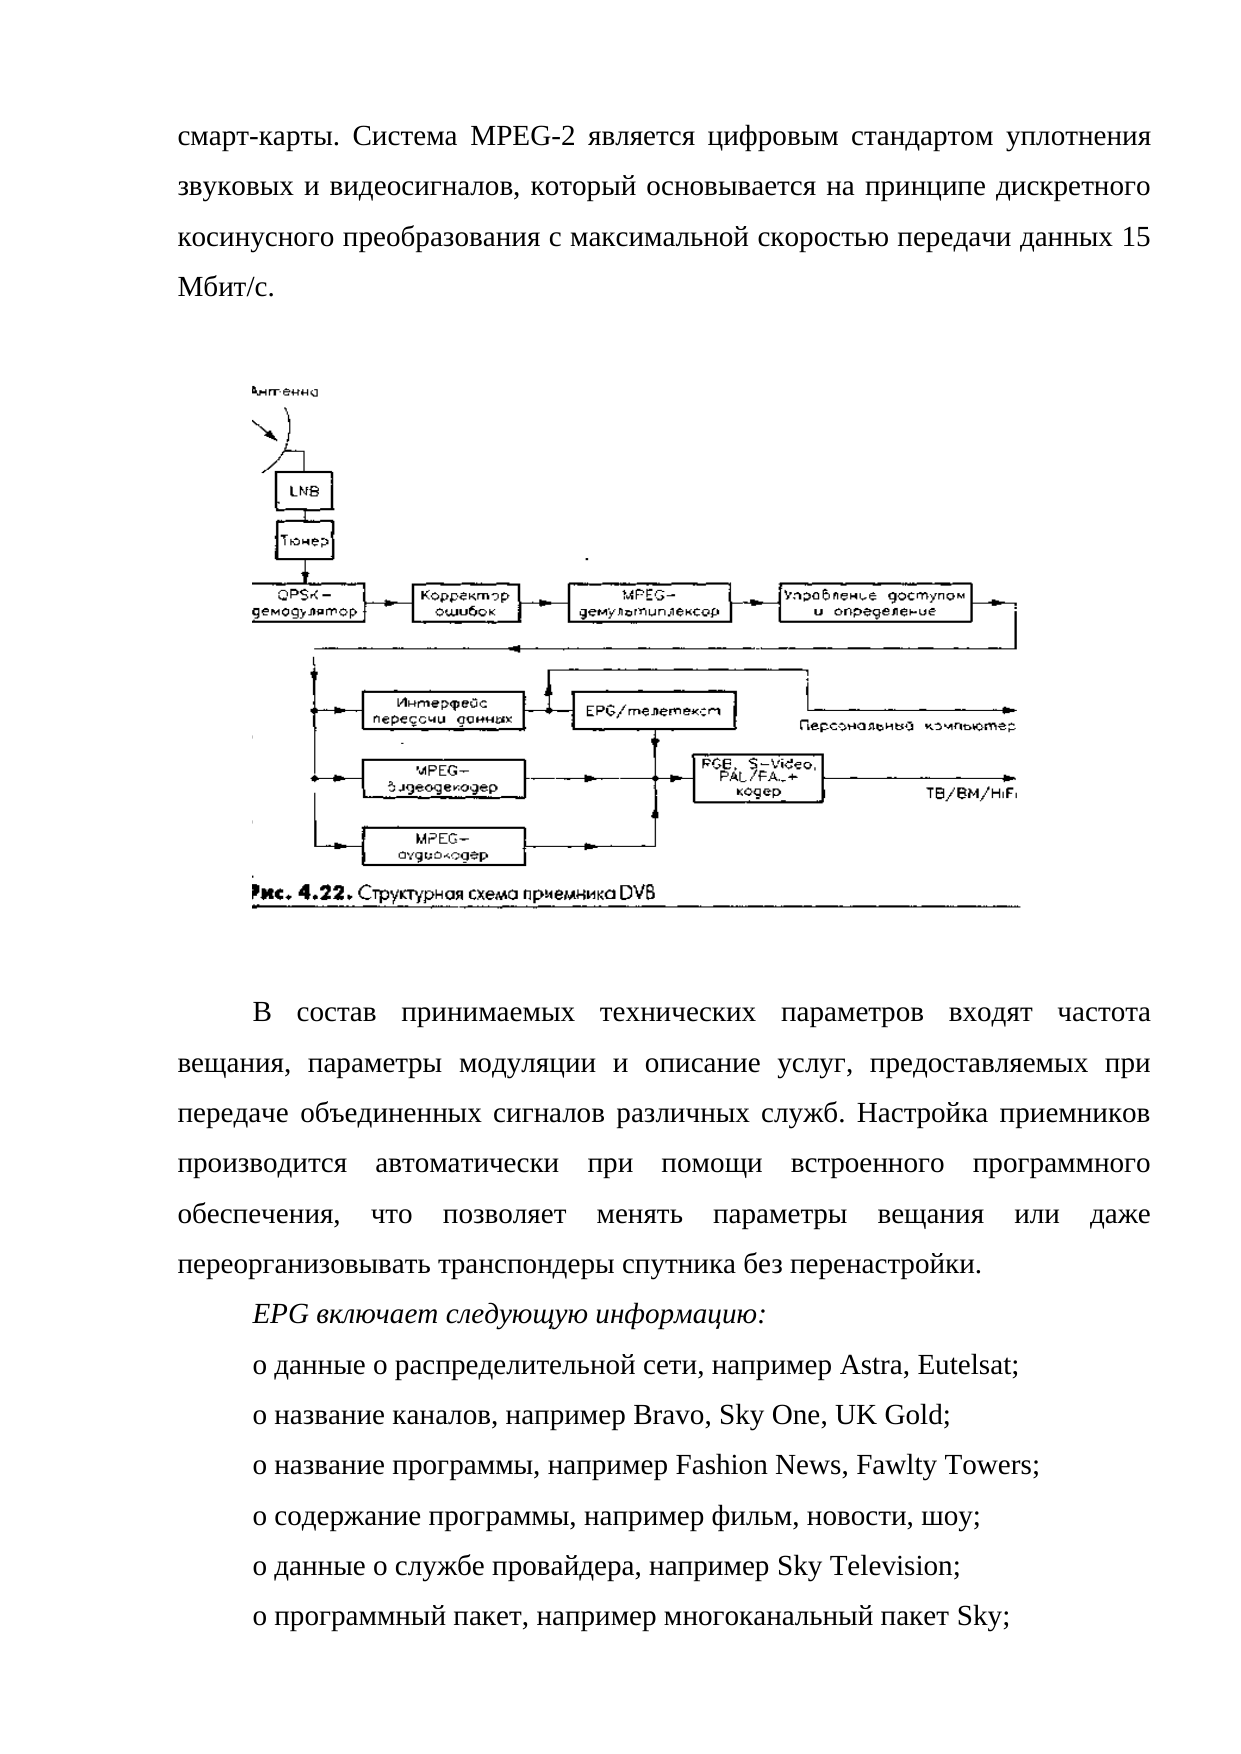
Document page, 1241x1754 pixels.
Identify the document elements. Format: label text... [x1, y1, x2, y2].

text В состав принимаемых технических параметров входят частота вещания, параметры модуляции и описание услуг, предоставляемых при передаче объединенных сигналов различных служб. Настройка приемников производится автоматически при помощи встроенного программного обеспечения, что позволяет менять параметры вещания или даже переорганизовывать транспондеры спутника без перенастройки. [177, 994, 1152, 1280]
text о содержание программы, например фильм, новости, шоу; [177, 1498, 1152, 1531]
picture [252, 369, 1035, 933]
text о данные о службе провайдера, например Sky Television; [177, 1548, 1152, 1582]
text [177, 118, 1152, 303]
text о данные о распределительной сети, например Astra, Eutelsat; [177, 1347, 1152, 1380]
text о название программы, например Fashion News, Fawlty Towers; [177, 1447, 1152, 1481]
text EPG включает следующую информацию: [177, 1296, 1152, 1330]
text о название каналов, например Bravo, Sky One, UK Gold; [177, 1397, 1152, 1431]
text о программный пакет, например многоканальный пакет Sky; [177, 1598, 1152, 1632]
